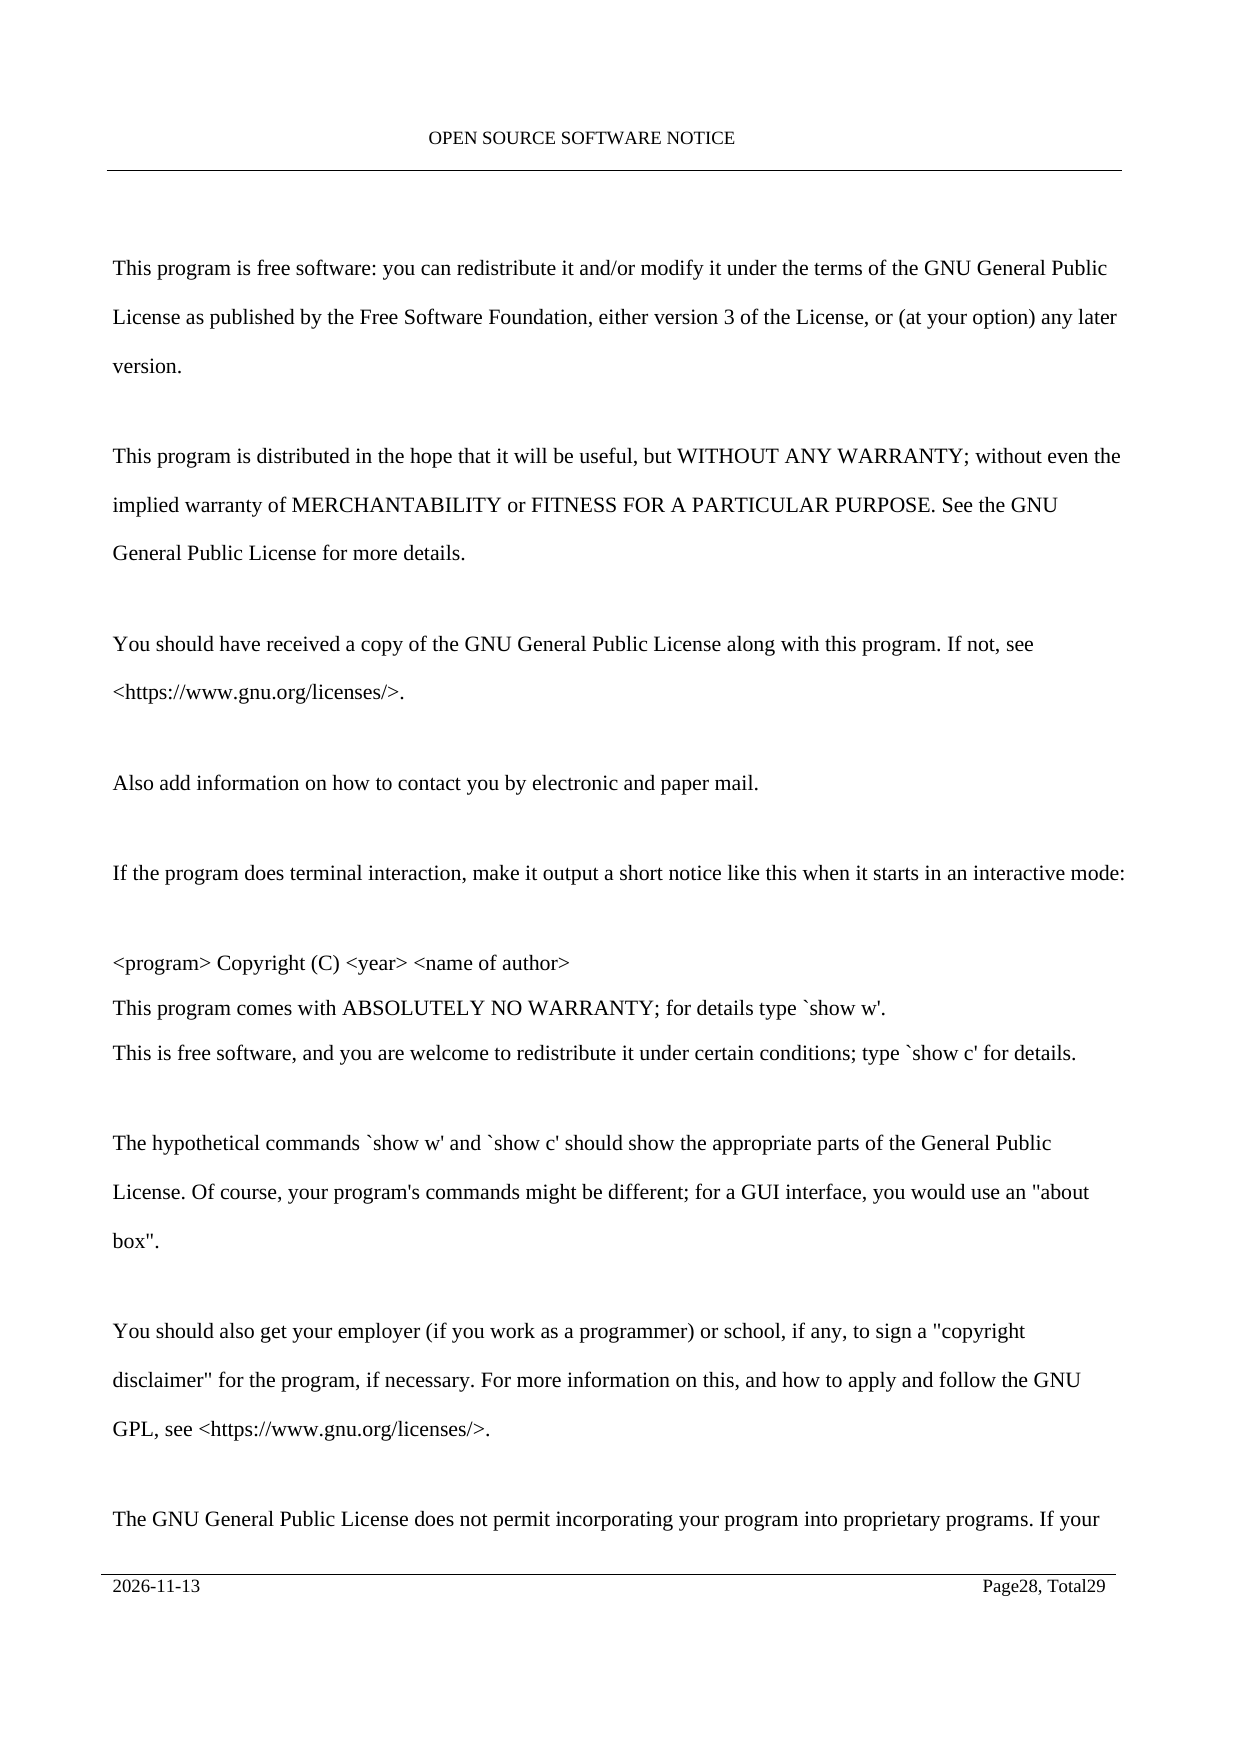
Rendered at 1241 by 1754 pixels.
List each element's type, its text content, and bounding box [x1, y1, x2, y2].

text This program is distributed in the hope that it will be useful, but WITHOUT ANY WARRANTY; without even the implied warranty of MERCHANTABILITY or FITNESS FOR A PARTICULAR PURPOSE. See the GNU General Public License for more details. [112, 439, 1128, 569]
text You should have received a copy of the GNU General Public License along with this program. If not, see <https://www.gnu.org/licenses/>. [112, 627, 1128, 708]
text Also add information on how to contact you by electronic and paper mail. [112, 766, 1128, 798]
text This program comes with ABSOLUTELY NO WARRANTY; for details type `show w'. [112, 991, 1128, 1024]
text <program> Copyright (C) <year> <name of author> [112, 946, 1128, 979]
text This is free software, and you are welcome to redistribute it under certain conditions; type `show c' for details. [112, 1036, 1128, 1069]
text You should also get your employer (if you work as a programmer) or school, if any, to sign a "copyright disclaimer" for the program, if necessary. For more information on this, and how to apply and follow the GNU GPL, see <https://www.gnu.org/licenses/>. [112, 1314, 1128, 1444]
text If the program does terminal interaction, make it output a short notice like this when it starts in an interactive mode: [112, 856, 1128, 888]
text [112, 1502, 1128, 1534]
text This program is free software: you can redistribute it and/or modify it under the terms of the GNU General Public License as published by the Free Software Foundation, either version 3 of the License, or (at your option) any later version. [112, 251, 1128, 381]
text The hypothetical commands `show w' and `show c' should show the appropriate parts of the General Public License. Of course, your program's commands might be different; for a GUI interface, you would use an "about box". [112, 1127, 1128, 1257]
